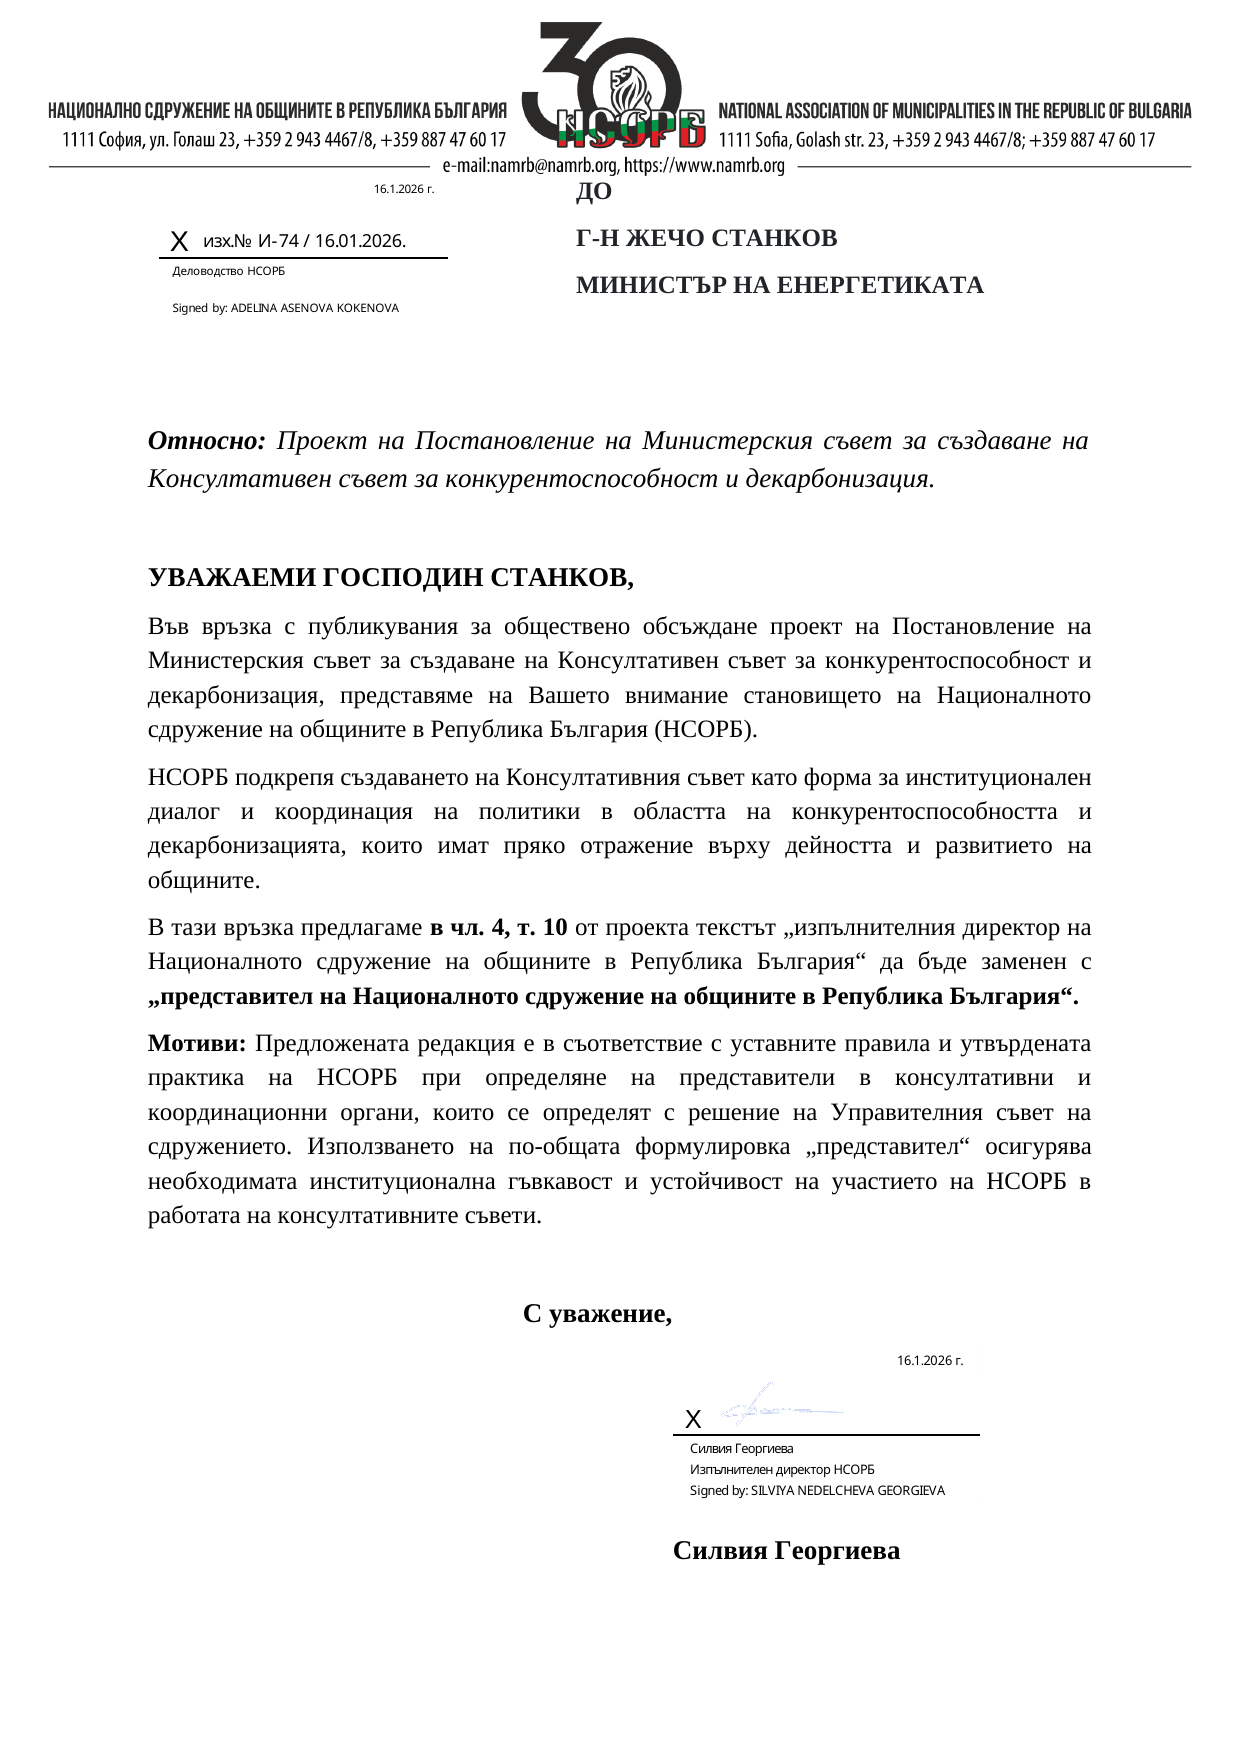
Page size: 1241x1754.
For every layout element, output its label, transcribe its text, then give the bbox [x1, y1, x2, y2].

text Силвия Георгиева [635, 1534, 1093, 1566]
picture [48, 22, 1192, 176]
text НСОРБ подкрепя създаването на Консултативния съвет като форма за институционален диалог и координация на политики в областта на конкурентоспособността и декарбонизацията, които имат пряко отражение върху дейността и развитието на общините. [148, 762, 1093, 894]
text В тази връзка предлагаме в чл. 4, т. 10 от проекта текстът „изпълнителния директор на Националното сдружение на общините в Република България“ да бъде заменен с „представител на Националното сдружение на общините в Република България“. [148, 912, 1093, 1010]
table_header [148, 176, 564, 375]
text Във връзка с публикувания за обществено обсъждане проект на Постановление на Министерския съвет за създаване на Консултативен съвет за конкурентоспособност и декарбонизация, представяме на Вашето внимание становището на Националното сдружение на общините в Република България (НСОРБ). [148, 611, 1093, 743]
text Относно: Проект на Постановление на Министерския съвет за създаване на Консултативен съвет за конкурентоспособност и декарбонизация. [148, 424, 1093, 493]
text Мотиви: Предложената редакция е в съответствие с уставните правила и утвърдената практика на НСОРБ при определяне на представители в консултативни и координационни органи, които се определят с решение на Управителния съвет на сдружението. Използването на по-общата формулировка „представител“ осигурява необходимата институционална гъвкавост и устойчивост на участието на НСОРБ в работата на консултативните съвети. [148, 1028, 1093, 1229]
table_header ДО Г-Н ЖЕЧО СТАНКОВ МИНИСТЪР НА ЕНЕРГЕТИКАТА [565, 176, 1081, 375]
text С уважение, [448, 1297, 1093, 1328]
text УВАЖАЕМИ ГОСПОДИН СТАНКОВ, [148, 561, 1099, 592]
